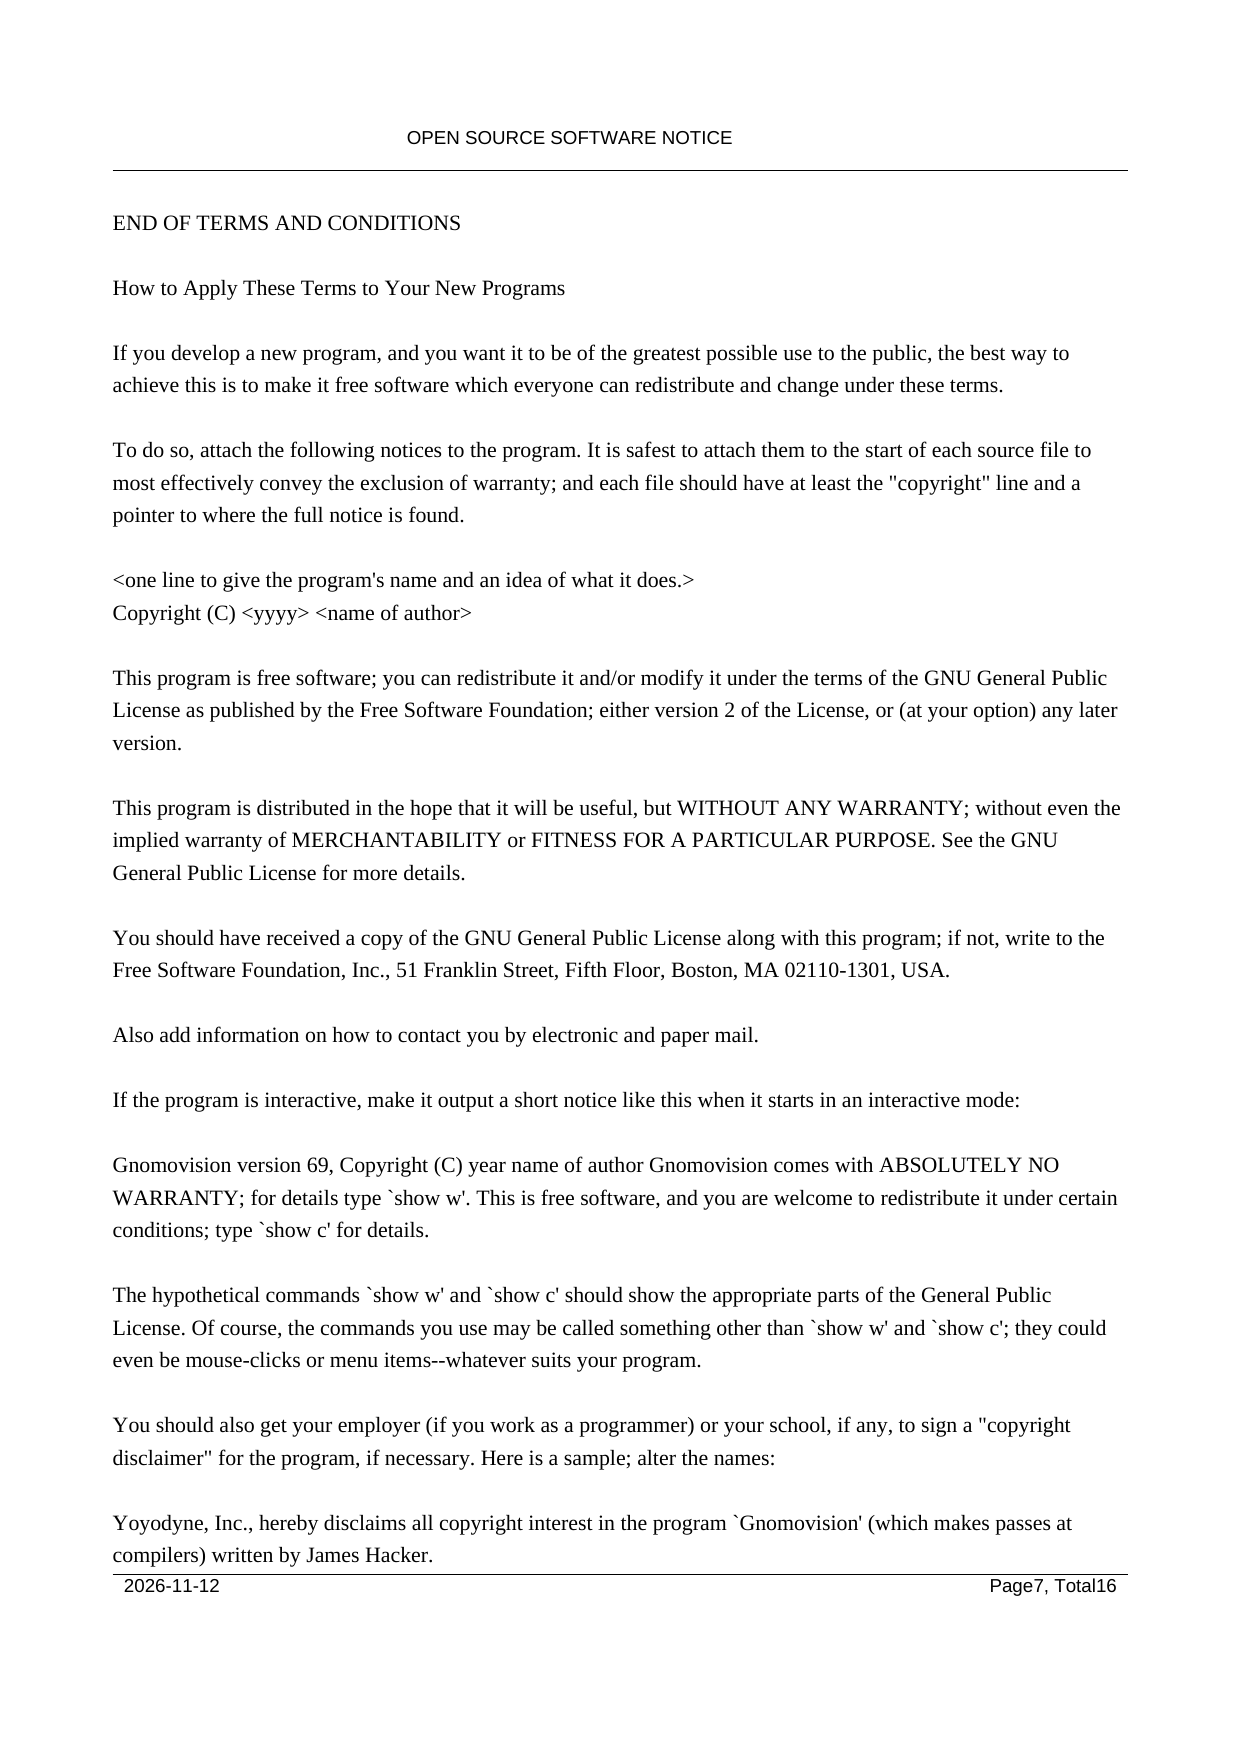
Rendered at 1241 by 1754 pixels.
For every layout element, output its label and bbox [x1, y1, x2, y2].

text [112, 206, 1128, 1571]
